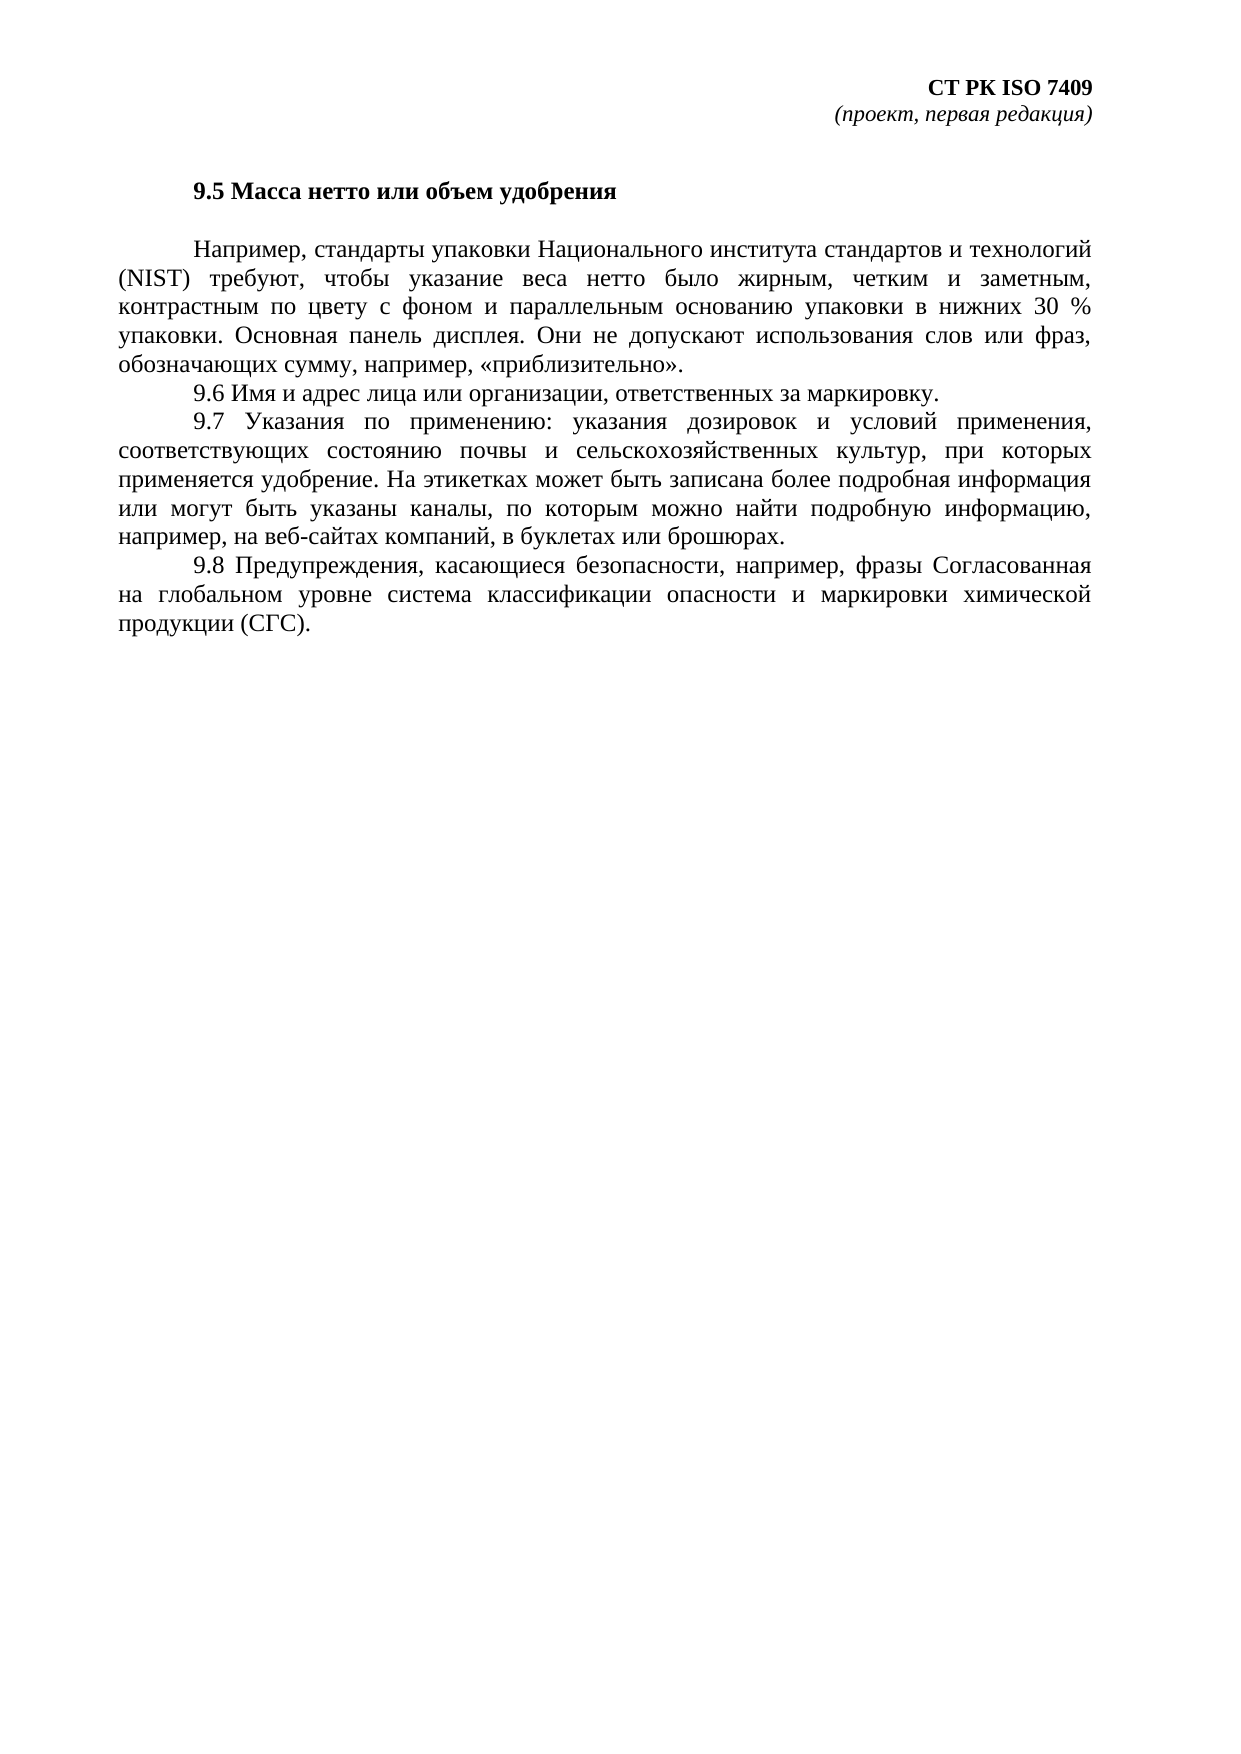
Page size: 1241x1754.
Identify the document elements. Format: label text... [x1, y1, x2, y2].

text 9.7 Указания по применению: указания дозировок и условий применения, соответствующих состоянию почвы и сельскохозяйственных культур, при которых применяется удобрение. На этикетках может быть записана более подробная информация или могут быть указаны каналы, по которым можно найти подробную информацию, например, на веб-сайтах компаний, в буклетах или брошюрах. [118, 406, 1092, 550]
text 9.5 Масса нетто или объем удобрения [118, 176, 1092, 205]
text 9.6 Имя и адрес лица или организации, ответственных за маркировку. [118, 378, 1092, 406]
text Например, стандарты упаковки Национального института стандартов и технологий (NIST) требуют, чтобы указание веса нетто было жирным, четким и заметным, контрастным по цвету с фоном и параллельным основанию упаковки в нижних 30 % упаковки. Основная панель дисплея. Они не допускают использования слов или фраз, обозначающих сумму, например, «приблизительно». [118, 234, 1092, 378]
text 9.8 Предупреждения, касающиеся безопасности, например, фразы Согласованная на глобальном уровне система классификации опасности и маркировки химической продукции (СГС). [118, 550, 1092, 636]
